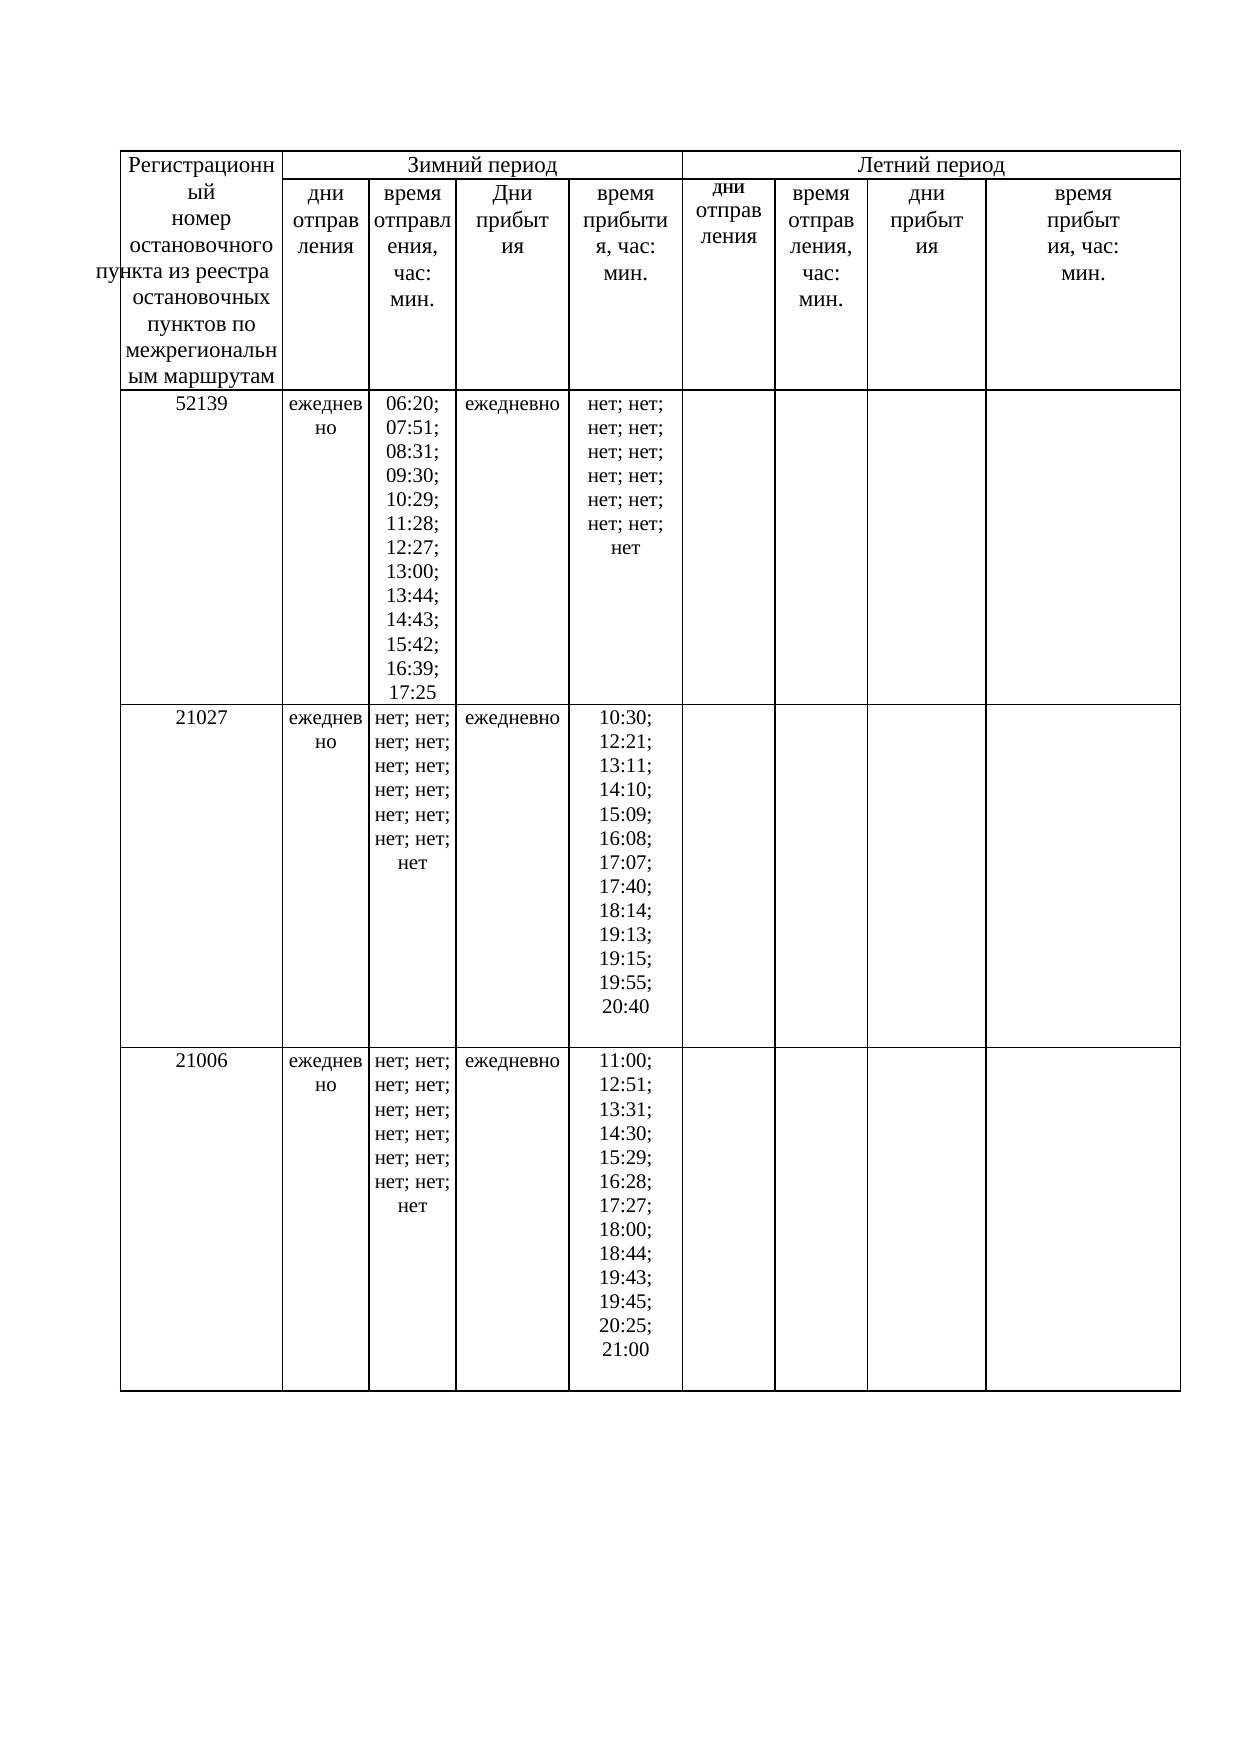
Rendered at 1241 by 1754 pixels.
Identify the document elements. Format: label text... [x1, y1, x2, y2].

table_cell время отправл ения, час: мин. [370, 180, 455, 389]
table_cell [987, 705, 1180, 1047]
table_cell дни прибыт ия [868, 180, 985, 389]
table_cell время прибыти я, час: мин. [570, 180, 682, 389]
table_cell ежедневно [283, 391, 368, 704]
table_cell [868, 705, 985, 1047]
table_cell ежедневно [283, 705, 368, 1047]
table_cell [776, 705, 867, 1047]
table_header Летний период [683, 152, 1180, 178]
table_cell 21006 [121, 1048, 282, 1390]
table_cell 11:00; 12:51; 13:31; 14:30; 15:29; 16:28; 17:27; 18:00; 18:44; 19:43; 19:45; 20:25; 21:00 [570, 1048, 682, 1390]
table_cell 06:20; 07:51; 08:31; 09:30; 10:29; 11:28; 12:27; 13:00; 13:44; 14:43; 15:42; 16:39; 17:25 [370, 391, 455, 704]
table_cell [683, 391, 774, 704]
table_cell [987, 391, 1180, 704]
table_cell [868, 391, 985, 704]
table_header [121, 152, 282, 389]
table_cell [683, 1048, 774, 1390]
table_cell нет; нет; нет; нет; нет; нет; нет; нет; нет; нет; нет; нет; нет [570, 391, 682, 704]
table_cell нет; нет; нет; нет; нет; нет; нет; нет; нет; нет; нет; нет; нет [370, 705, 455, 1047]
table_cell 21027 [121, 705, 282, 1047]
table_cell ежедневно [457, 1048, 568, 1390]
table_cell [987, 1048, 1180, 1390]
table_cell 52139 [121, 391, 282, 704]
table_cell нет; нет; нет; нет; нет; нет; нет; нет; нет; нет; нет; нет; нет [370, 1048, 455, 1390]
table_cell [868, 1048, 985, 1390]
table_cell 10:30; 12:21; 13:11; 14:10; 15:09; 16:08; 17:07; 17:40; 18:14; 19:13; 19:15; 19:55; 20:40 [570, 705, 682, 1047]
table_cell [683, 705, 774, 1047]
table_cell время прибыт ия, час: мин. [987, 180, 1180, 389]
table_cell ежедневно [457, 705, 568, 1047]
table_cell ДНИ отправ ления [683, 180, 774, 389]
table_cell ежедневно [457, 391, 568, 704]
table_cell дни отправ ления [283, 180, 368, 389]
table_cell [776, 1048, 867, 1390]
table_cell время отправ ления, час: мин. [776, 180, 867, 389]
table_cell [776, 391, 867, 704]
table_cell ежедневно [283, 1048, 368, 1390]
table_header Зимний период [283, 152, 682, 178]
table_cell Дни прибыт ия [457, 180, 568, 389]
